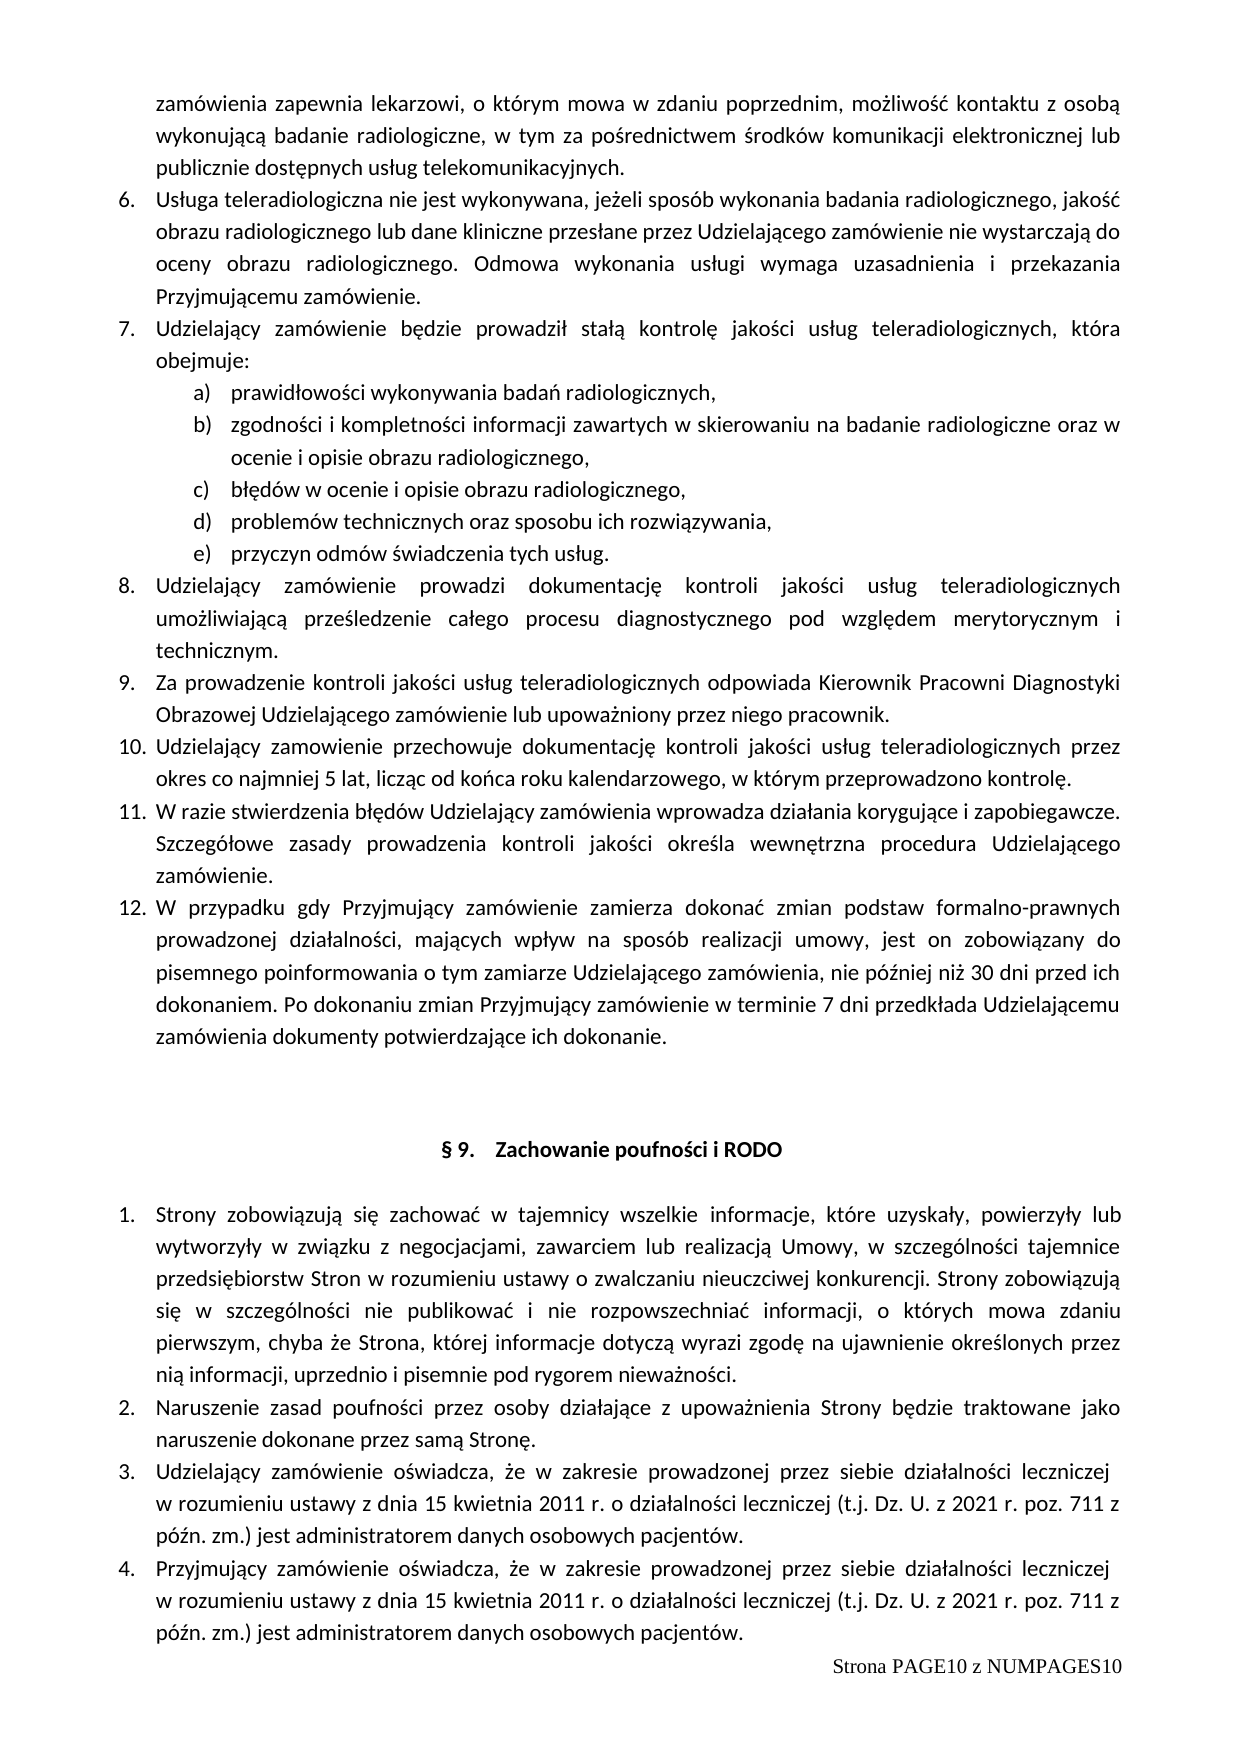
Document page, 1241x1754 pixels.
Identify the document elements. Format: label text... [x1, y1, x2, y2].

list Usługa teleradiologiczna nie jest wykonywana, jeżeli sposób wykonania badania radiologicznego, jakość obrazu radiologicznego lub dane kliniczne przesłane przez Udzielającego zamówienie nie wystarczają do oceny obrazu radiologicznego. Odmowa wykonania usługi wymaga uzasadnienia i przekazania Przyjmującemu zamówienie. [118, 185, 1122, 310]
list W przypadku gdy Przyjmujący zamówienie zamierza dokonać zmian podstaw formalno-prawnych prowadzonej działalności, mających wpływ na sposób realizacji umowy, jest on zobowiązany do pisemnego poinformowania o tym zamiarze Udzielającego zamówienia, nie później niż 30 dni przed ich dokonaniem. Po dokonaniu zmian Przyjmujący zamówienie w terminie 7 dni przedkłada Udzielającemu zamówienia dokumenty potwierdzające ich dokonanie. [118, 893, 1122, 1050]
list prawidłowości wykonywania badań radiologicznych, [193, 378, 1122, 406]
list Strony zobowiązują się zachować w tajemnicy wszelkie informacje, które uzyskały, powierzyły lub wytworzyły w związku z negocjacjami, zawarciem lub realizacją Umowy, w szczególności tajemnice przedsiębiorstw Stron w rozumieniu ustawy o zwalczaniu nieuczciwej konkurencji. Strony zobowiązują się w szczególności nie publikować i nie rozpowszechniać informacji, o których mowa zdaniu pierwszym, chyba że Strona, której informacje dotyczą wyrazi zgodę na ujawnienie określonych przez nią informacji, uprzednio i pisemnie pod rygorem nieważności. [118, 1200, 1122, 1389]
list Udzielający zamowienie przechowuje dokumentację kontroli jakości usług teleradiologicznych przez okres co najmniej 5 lat, licząc od końca roku kalendarzowego, w którym przeprowadzono kontrolę. [118, 732, 1122, 793]
list W razie stwierdzenia błędów Udzielający zamówienia wprowadza działania korygujące i zapobiegawcze. Szczegółowe zasady prowadzenia kontroli jakości określa wewnętrzna procedura Udzielającego zamówienie. [118, 797, 1122, 889]
list Przyjmujący zamówienie oświadcza, że w zakresie prowadzonej przez siebie działalności leczniczej w rozumieniu ustawy z dnia 15 kwietnia 2011 r. o działalności leczniczej (t.j. Dz. U. z 2021 r. poz. 711 z późn. zm.) jest administratorem danych osobowych pacjentów. [118, 1554, 1122, 1646]
list Udzielający zamówienie będzie prowadził stałą kontrolę jakości usług teleradiologicznych, która obejmuje: [118, 314, 1122, 374]
list błędów w ocenie i opisie obrazu radiologicznego, [193, 475, 1122, 503]
list problemów technicznych oraz sposobu ich rozwiązywania, [193, 507, 1122, 535]
list Udzielający zamówienie oświadcza, że w zakresie prowadzonej przez siebie działalności leczniczej w rozumieniu ustawy z dnia 15 kwietnia 2011 r. o działalności leczniczej (t.j. Dz. U. z 2021 r. poz. 711 z późn. zm.) jest administratorem danych osobowych pacjentów. [118, 1457, 1122, 1549]
list Udzielający zamówienie prowadzi dokumentację kontroli jakości usług teleradiologicznych umożliwiającą prześledzenie całego procesu diagnostycznego pod względem merytorycznym i technicznym. [118, 571, 1122, 664]
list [118, 89, 1122, 181]
list Zachowanie poufności i RODO [118, 1135, 1122, 1163]
list przyczyn odmów świadczenia tych usług. [193, 539, 1122, 567]
list Naruszenie zasad poufności przez osoby działające z upoważnienia Strony będzie traktowane jako naruszenie dokonane przez samą Stronę. [118, 1393, 1122, 1453]
list Za prowadzenie kontroli jakości usług teleradiologicznych odpowiada Kierownik Pracowni Diagnostyki Obrazowej Udzielającego zamówienie lub upoważniony przez niego pracownik. [118, 668, 1122, 728]
list zgodności i kompletności informacji zawartych w skierowaniu na badanie radiologiczne oraz w ocenie i opisie obrazu radiologicznego, [193, 411, 1122, 471]
